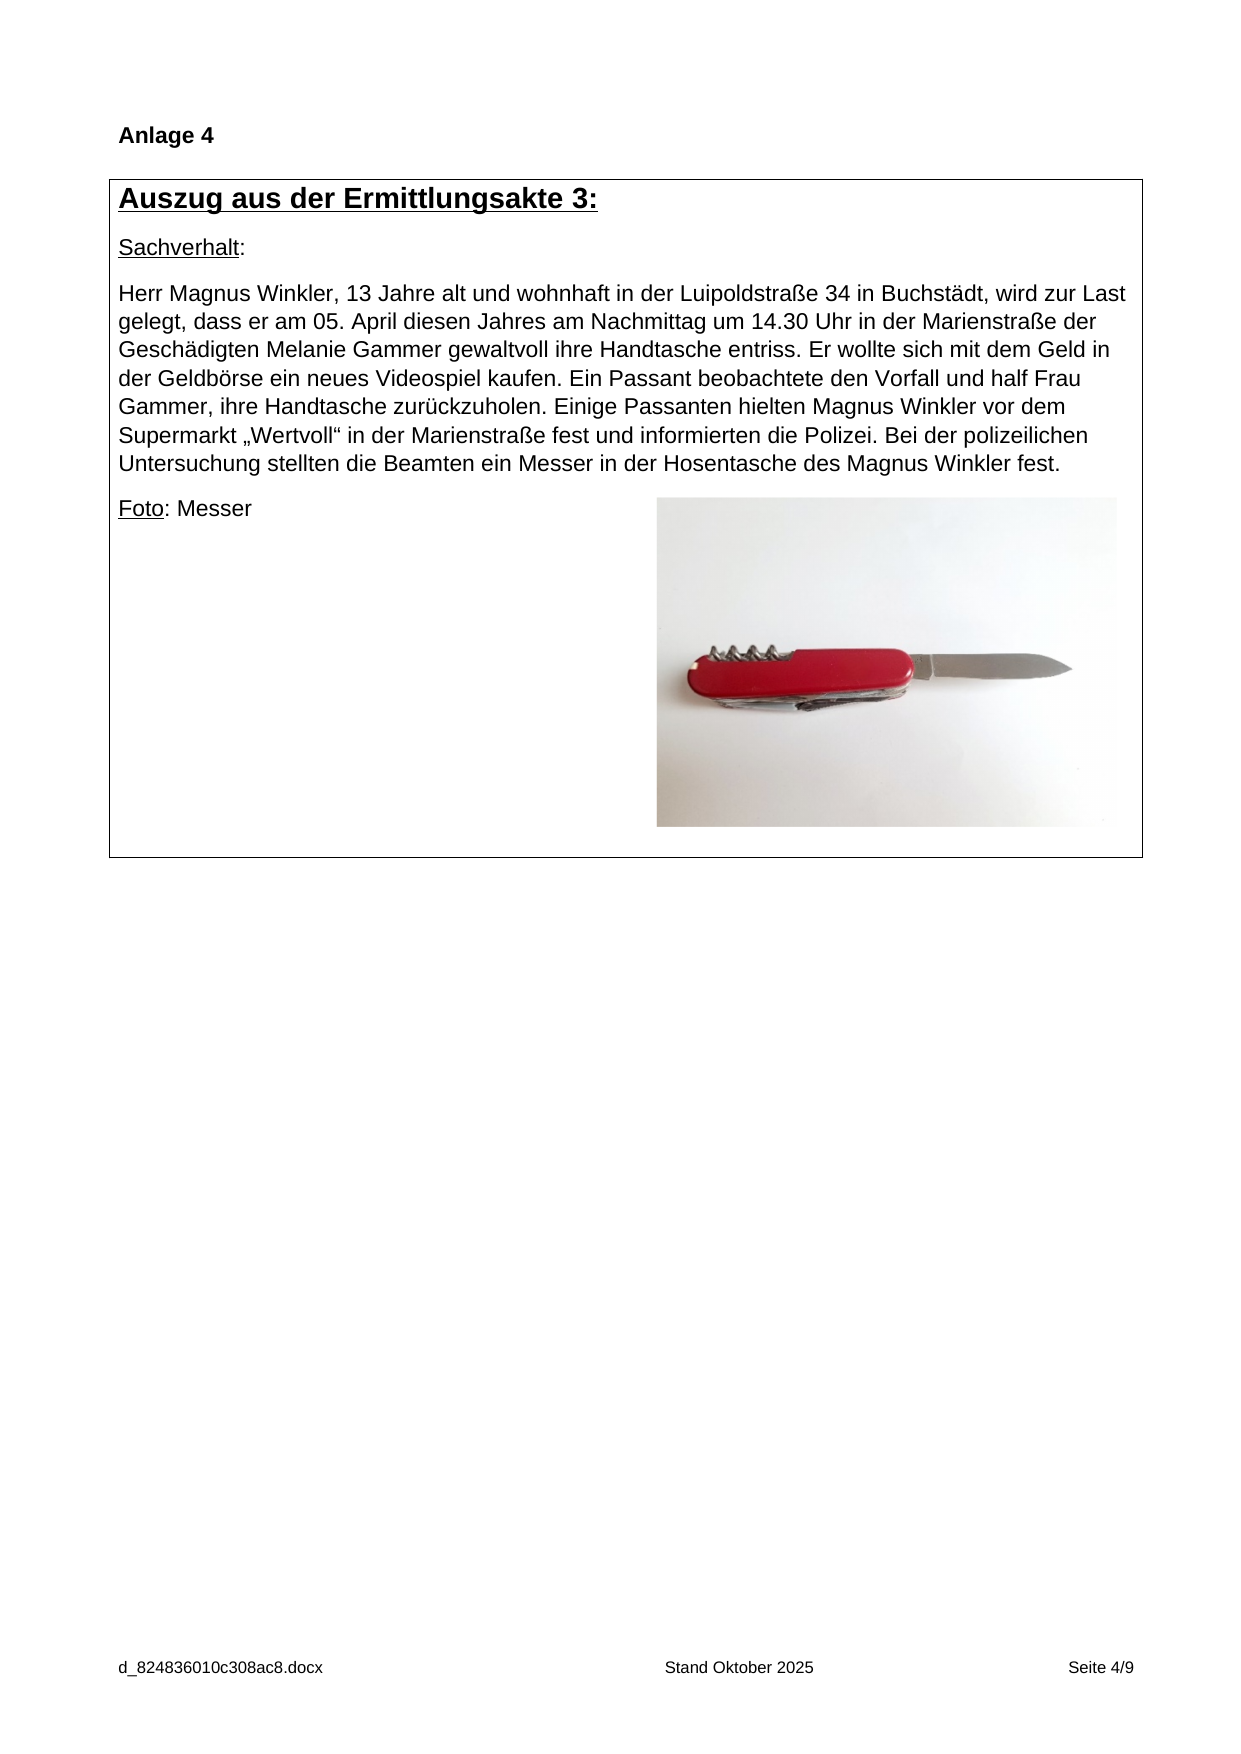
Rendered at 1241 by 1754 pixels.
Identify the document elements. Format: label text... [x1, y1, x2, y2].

picture [657, 498, 1116, 826]
text Foto: Messer [110, 492, 1142, 522]
text Sachverhalt: [110, 231, 1142, 261]
text Herr Magnus Winkler, 13 Jahre alt und wohnhaft in der Luipoldstraße 34 in Buchstädt, wird zur Last gelegt, dass er am 05. April diesen Jahres am Nachmittag um 14.30 Uhr in der Marienstraße der Geschädigten Melanie Gammer gewaltvoll ihre Handtasche entriss. Er wollte sich mit dem Geld in der Geldbörse ein neues Videospiel kaufen. Ein Passant beobachtete den Vorfall und half Frau Gammer, ihre Handtasche zurückzuholen. Einige Passanten hielten Magnus Winkler vor dem Supermarkt „Wertvoll“ in der Marienstraße fest und informierten die Polizei. Bei der polizeilichen Untersuchung stellten die Beamten ein Messer in der Hosentasche des Magnus Winkler fest. [110, 276, 1142, 476]
text Anlage 4 [118, 122, 1134, 148]
text Auszug aus der Ermittlungsakte 3: [110, 180, 1142, 215]
